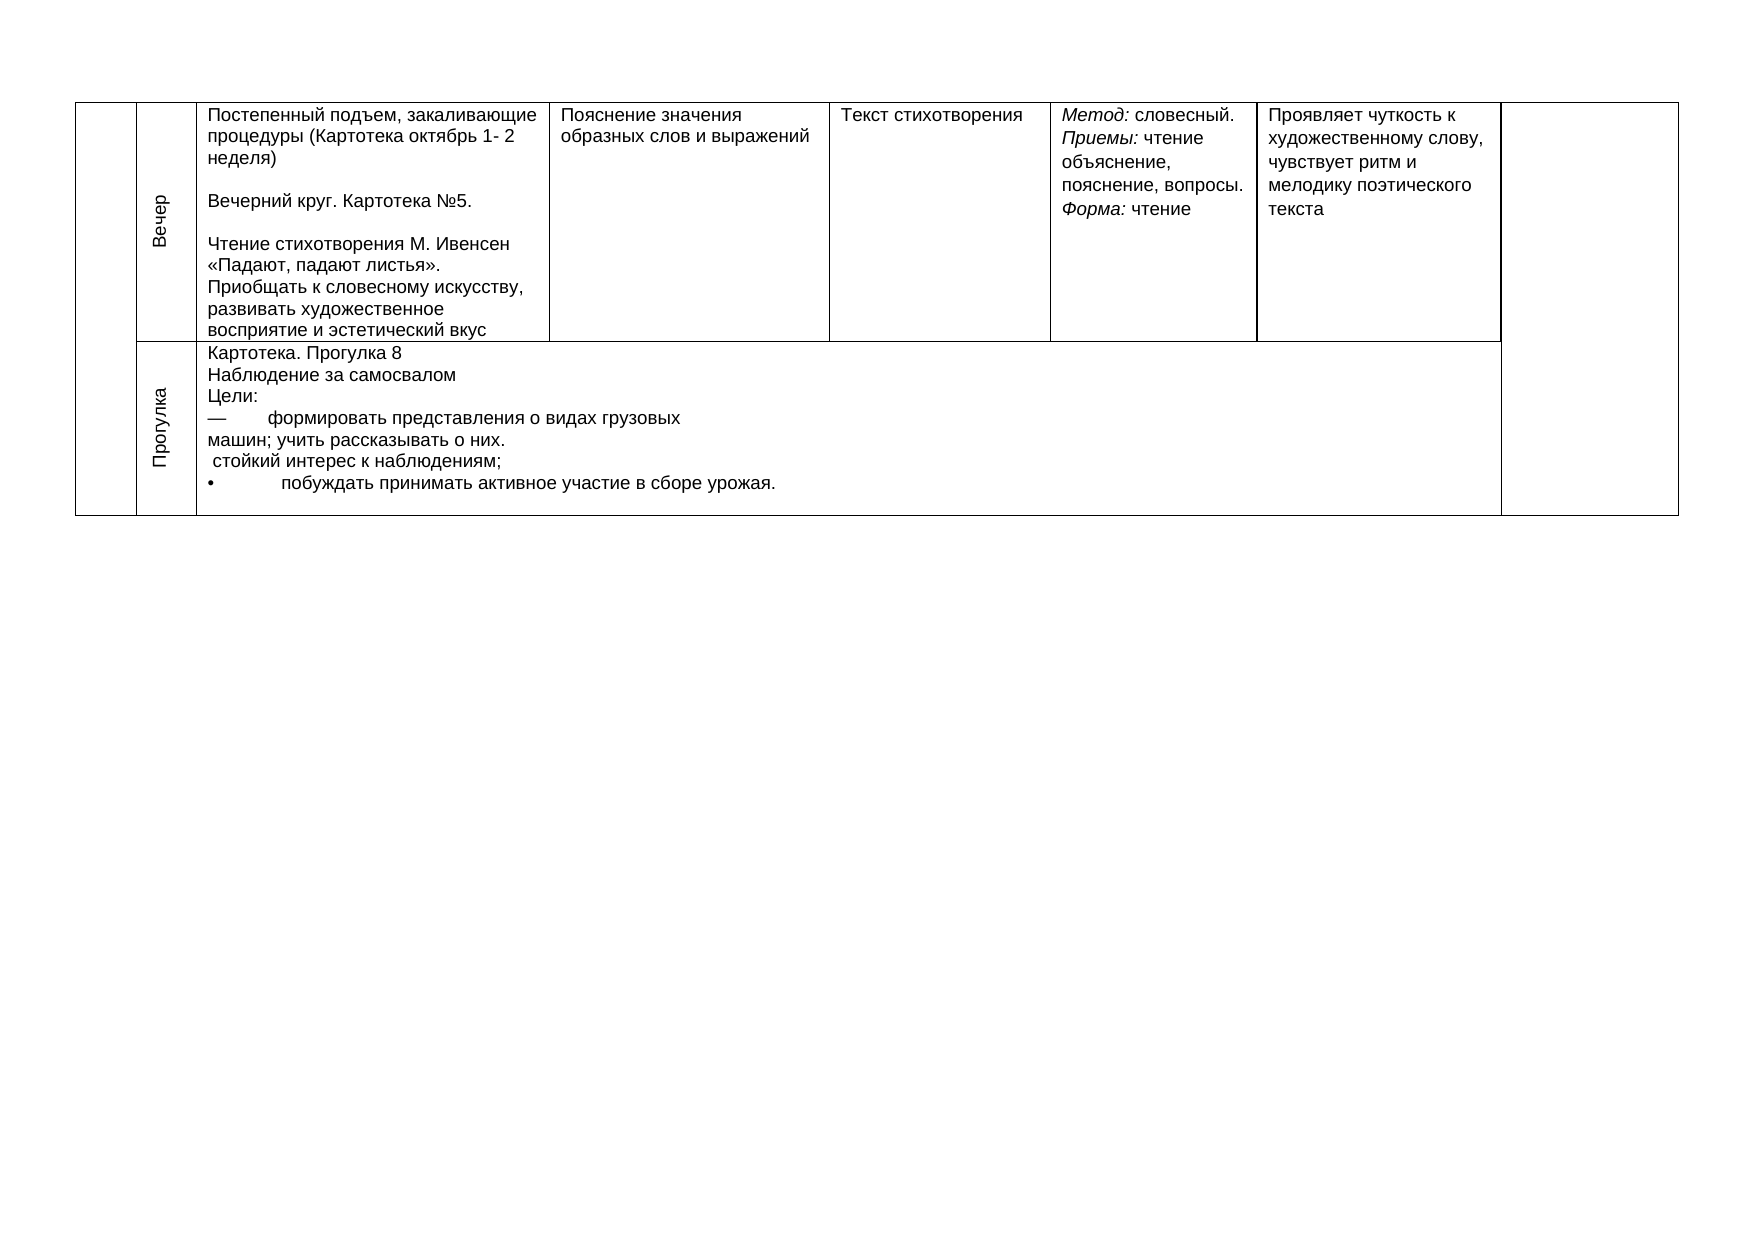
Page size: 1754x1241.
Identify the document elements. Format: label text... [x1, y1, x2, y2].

table_cell Пояснение значения образных слов и выражений [550, 103, 829, 341]
table_cell Вечер [137, 103, 196, 341]
table_cell Картотека. Прогулка 8 Наблюдение за самосвалом Цели: — формировать представления о видах грузовых машин; учить рассказывать о них. стойкий интерес к наблюдениям; • побуждать принимать активное участие в сборе урожая. [197, 342, 1501, 514]
table_cell Текст стихотворения [830, 103, 1050, 341]
table_cell Прогулка [137, 342, 196, 514]
table_cell Метод: словесный. Приемы: чтение объяснение, пояснение, вопросы. Форма: чтение [1051, 103, 1256, 341]
table_cell Проявляет чуткость к художественному слову, чувствует ритм и мелодику поэтического текста [1258, 103, 1500, 341]
table_cell Постепенный подъем, закаливающие процедуры (Картотека октябрь 1- 2 неделя) Вечерний круг. Картотека №5. Чтение стихотворения М. Ивенсен «Падают, падают листья». Приобщать к словесному искусству, развивать художественное восприятие и эстетический вкус [197, 103, 549, 341]
